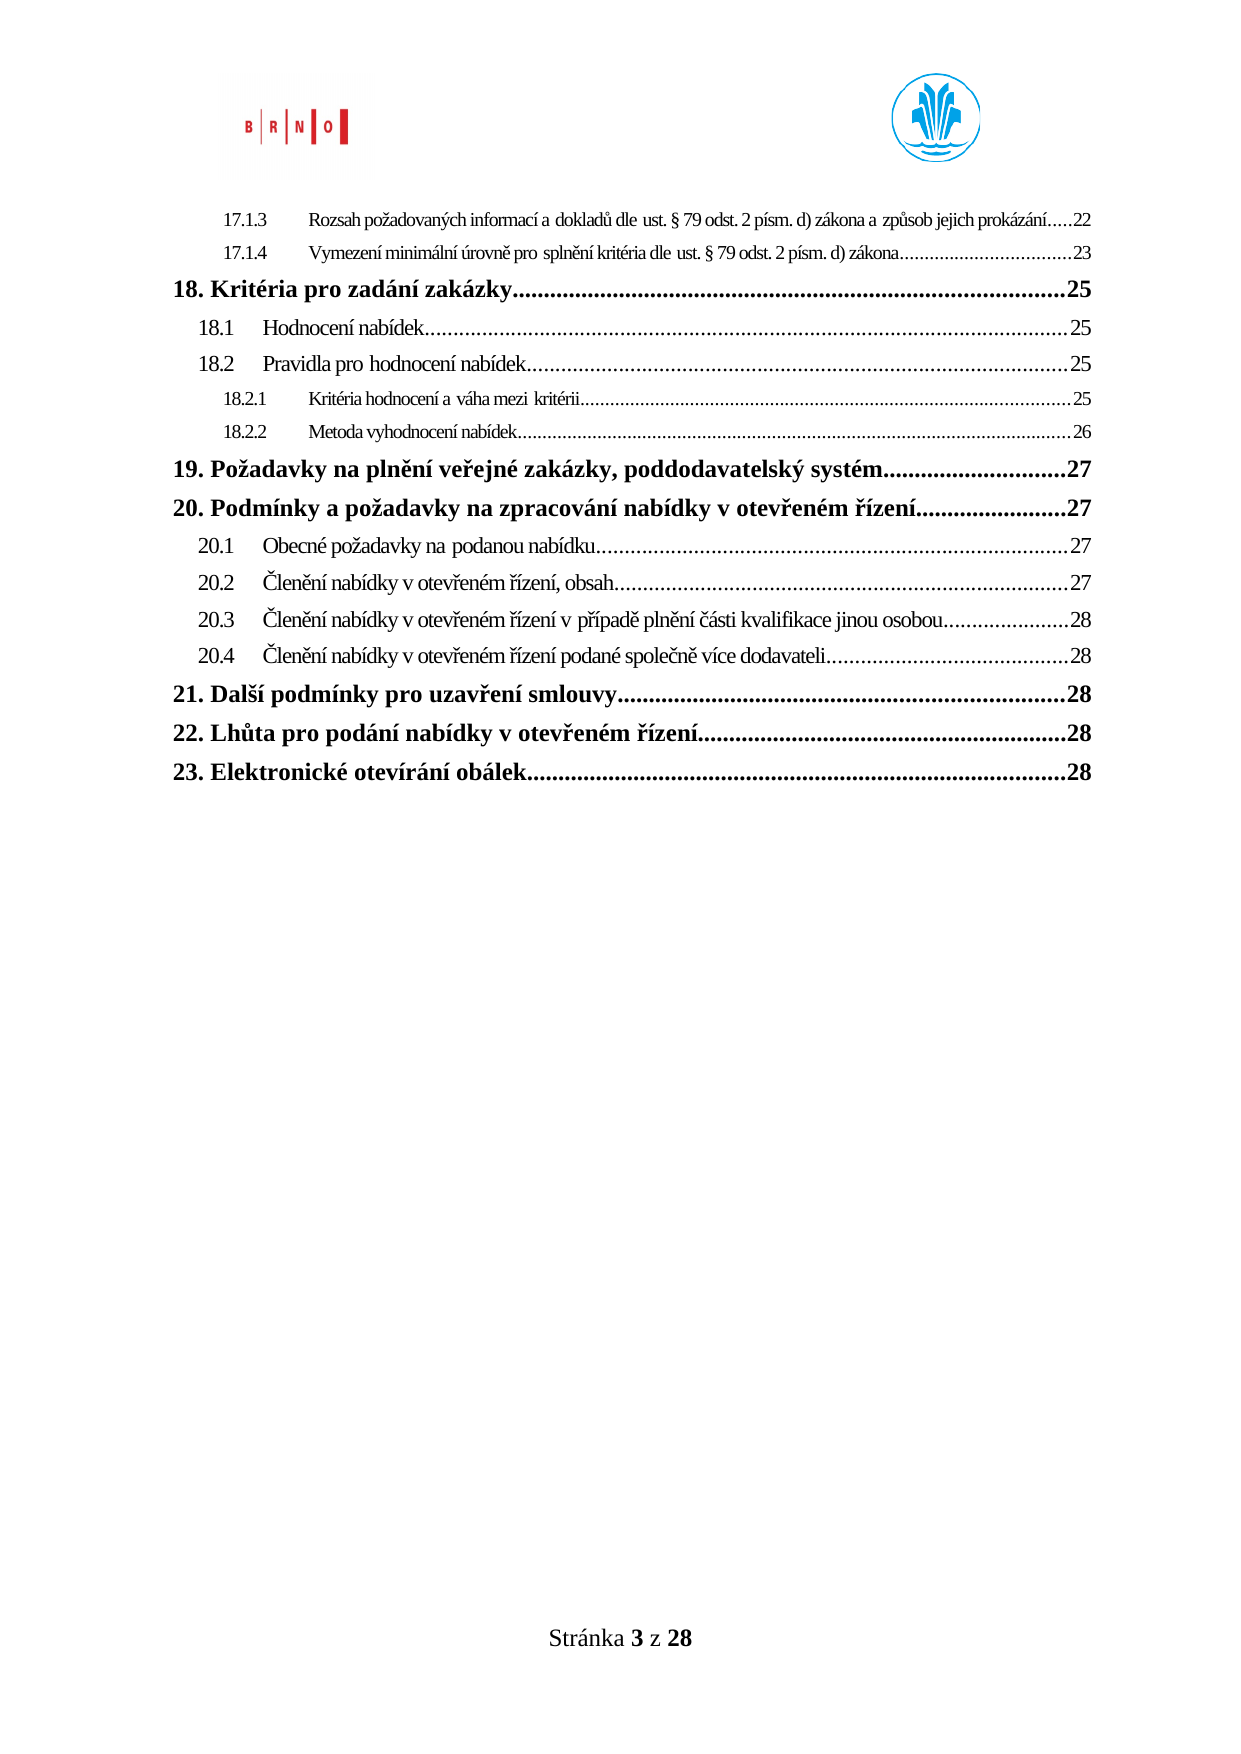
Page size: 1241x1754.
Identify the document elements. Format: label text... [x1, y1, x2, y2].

text 23. Elektronické otevírání obálek 28 [173, 757, 1093, 786]
picture [217, 73, 376, 180]
text 18.2.2 Metoda vyhodnocení nabídek 26 [223, 421, 1093, 443]
text 17.1.4 Vymezení minimální úrovně pro splnění kritéria dle ust. § 79 odst. 2 písm. d) zákona 23 [223, 241, 1093, 264]
text 18.1 Hodnocení nabídek 25 [198, 314, 1093, 340]
text 20.4 Členění nabídky v otevřeném řízení podané společně více dodavateli 28 [198, 642, 1093, 669]
text 18. Kritéria pro zadání zakázky 25 [173, 274, 1093, 303]
text 21. Další podmínky pro uzavření smlouvy 28 [173, 679, 1093, 708]
text 20.2 Členění nabídky v otevřeném řízení, obsah 27 [198, 569, 1093, 595]
text 18.2.1 Kritéria hodnocení a váha mezi kritérii 25 [223, 387, 1093, 410]
text 20.3 Členění nabídky v otevřeném řízení v případě plnění části kvalifikace jinou osobou 28 [198, 606, 1093, 632]
text 20.1 Obecné požadavky na podanou nabídku 27 [198, 532, 1093, 558]
text 19. Požadavky na plnění veřejné zakázky, poddodavatelský systém 27 [173, 454, 1093, 482]
text 20. Podmínky a požadavky na zpracování nabídky v otevřeném řízení 27 [173, 493, 1093, 522]
text 18.2 Pravidla pro hodnocení nabídek 25 [198, 351, 1093, 377]
text 17.1.3 Rozsah požadovaných informací a dokladů dle ust. § 79 odst. 2 písm. d) zákona a způsob jejich prokázání 22 [223, 208, 1093, 231]
text 22. Lhůta pro podání nabídky v otevřeném řízení 28 [173, 718, 1093, 747]
